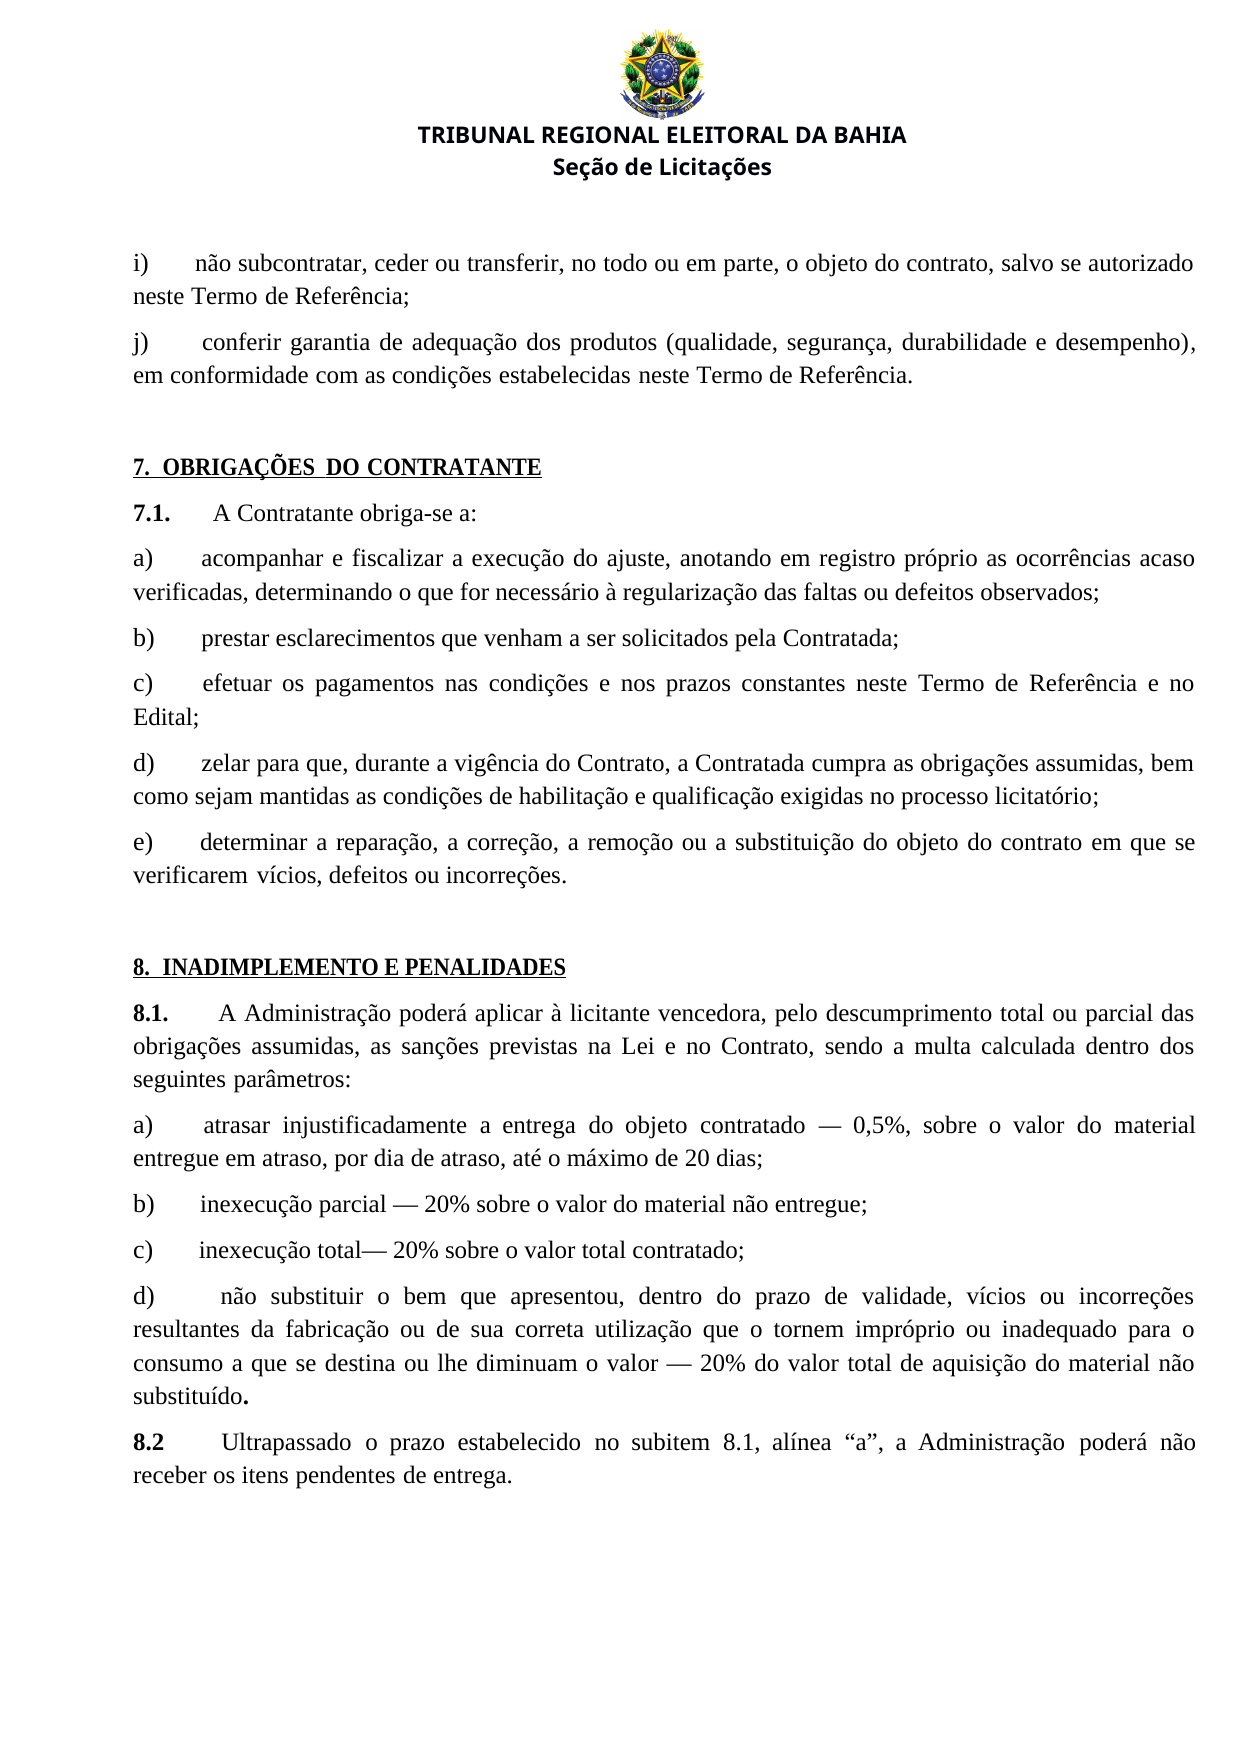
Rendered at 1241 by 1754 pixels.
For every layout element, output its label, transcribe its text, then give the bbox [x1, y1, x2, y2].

list acompanhar e fiscalizar a execução do ajuste, anotando em registro próprio as ocorrências acaso verificadas, determinando o que for necessário à regularização das faltas ou defeitos observados; [133, 540, 1196, 607]
list atrasar injustificadamente a entrega do objeto contratado — 0,5%, sobre o valor do material entregue em atraso, por dia de atraso, até o máximo de 20 dias; [133, 1107, 1196, 1173]
text 7. OBRIGAÇÕES DO CONTRATANTE [133, 448, 1196, 482]
list prestar esclarecimentos que venham a ser solicitados pela Contratada; [133, 619, 1196, 653]
list conferir garantia de adequação dos produtos (qualidade, segurança, durabilidade e desempenho), em conformidade com as condições estabelecidas neste Termo de Referência. [133, 323, 1196, 390]
list inexecução parcial — 20% sobre o valor do material não entregue; [133, 1186, 1196, 1219]
text 8. INADIMPLEMENTO E PENALIDADES [133, 948, 1196, 982]
text 8.2 Ultrapassado o prazo estabelecido no subitem 8.1, alínea “a”, a Administração poderá não receber os itens pendentes de entrega. [133, 1423, 1196, 1490]
list não subcontratar, ceder ou transferir, no todo ou em parte, o objeto do contrato, salvo se autorizado neste Termo de Referência; [133, 244, 1196, 311]
list determinar a reparação, a correção, a remoção ou a substituição do objeto do contrato em que se verificarem vícios, defeitos ou incorreções. [133, 823, 1196, 890]
list efetuar os pagamentos nas condições e nos prazos constantes neste Termo de Referência e no Edital; [133, 665, 1196, 732]
list não substituir o bem que apresentou, dentro do prazo de validade, vícios ou incorreções resultantes da fabricação ou de sua correta utilização que o tornem impróprio ou inadequado para o consumo a que se destina ou lhe diminuam o valor — 20% do valor total de aquisição do material não substituído. [133, 1278, 1196, 1411]
list inexecução total— 20% sobre o valor total contratado; [133, 1232, 1196, 1265]
list A Contratante obriga-se a: [133, 494, 1196, 528]
text 8.1. A Administração poderá aplicar à licitante vencedora, pelo descumprimento total ou parcial das obrigações assumidas, as sanções previstas na Lei e no Contrato, sendo a multa calculada dentro dos seguintes parâmetros: [133, 994, 1196, 1094]
list zelar para que, durante a vigência do Contrato, a Contratada cumpra as obrigações assumidas, bem como sejam mantidas as condições de habilitação e qualificação exigidas no processo licitatório; [133, 744, 1196, 811]
